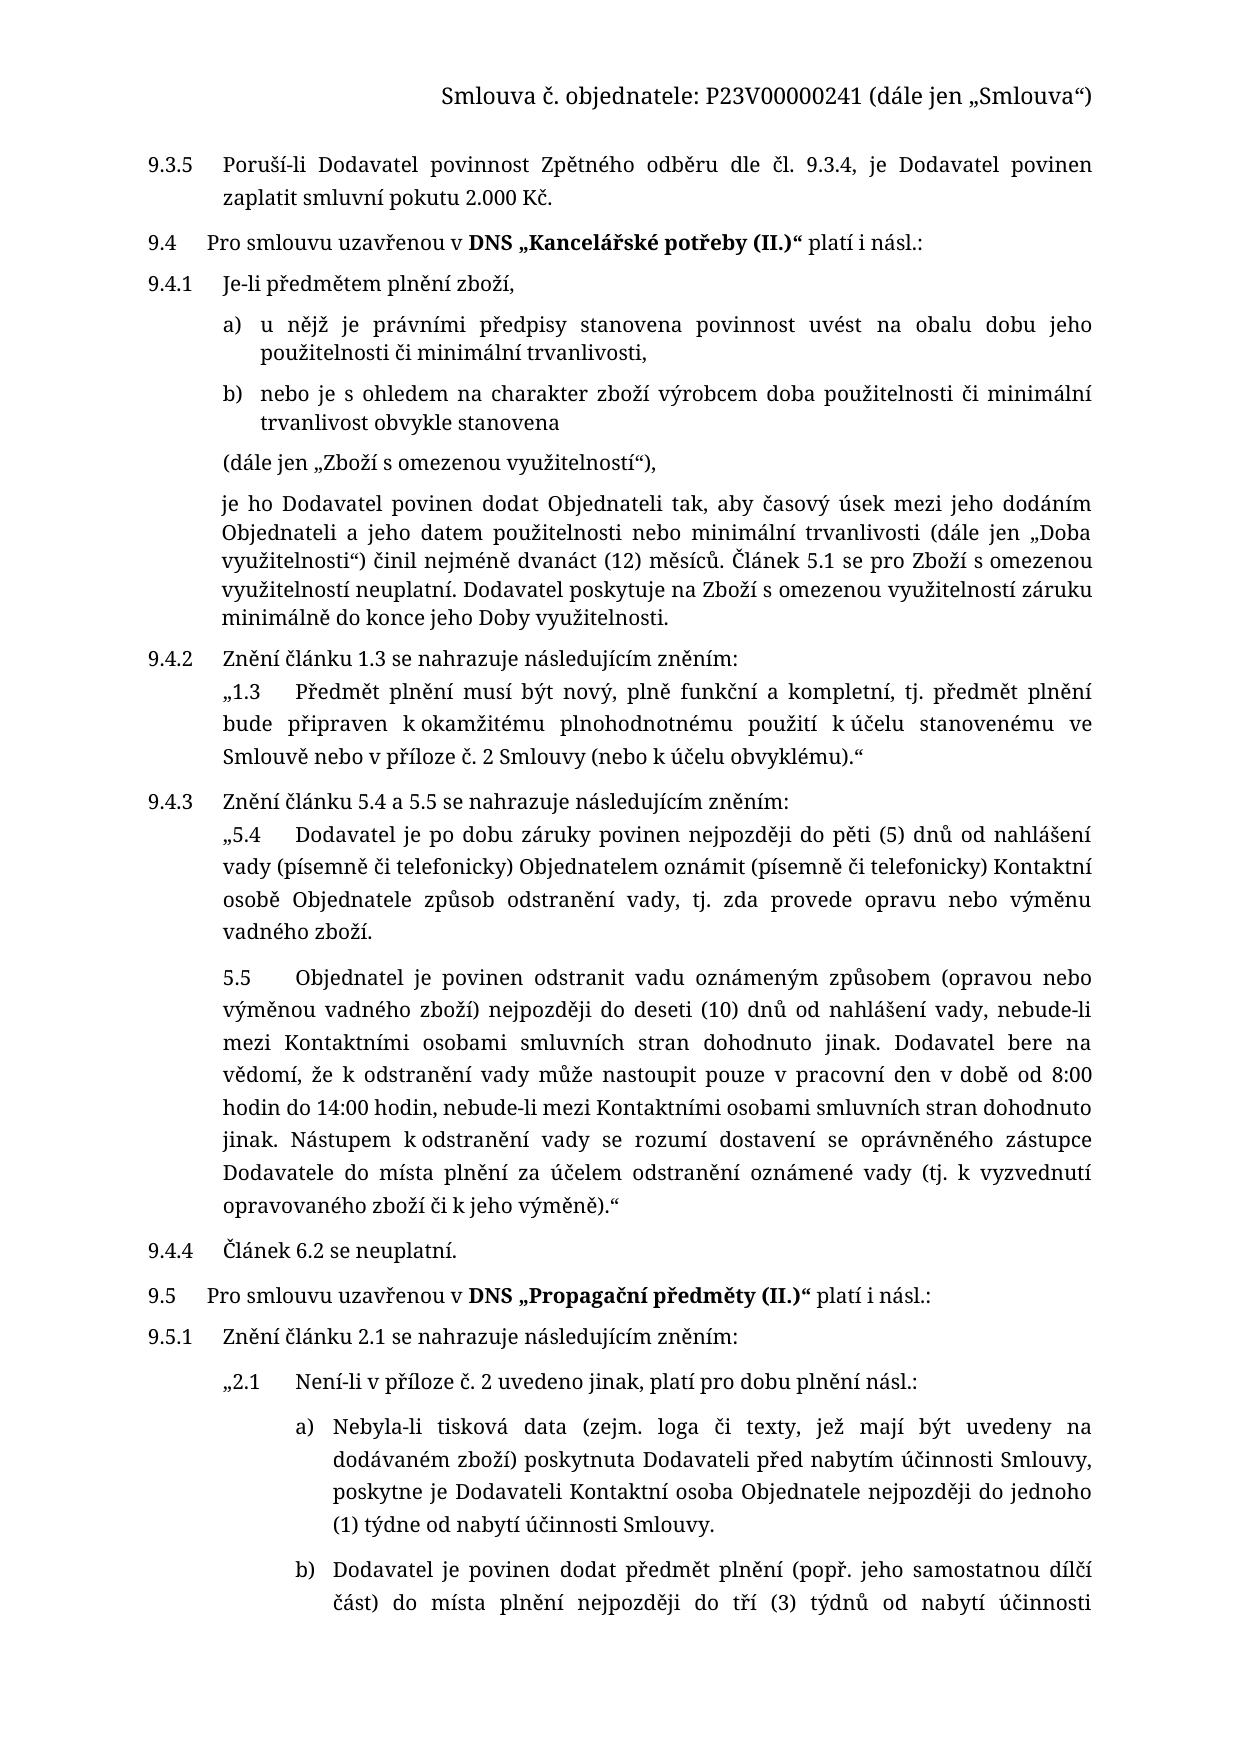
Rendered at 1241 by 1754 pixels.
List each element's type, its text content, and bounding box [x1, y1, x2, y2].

list Pro smlouvu uzavřenou v DNS „Kancelářské potřeby (II.)“ platí i násl.: [148, 228, 1093, 256]
list Je-li předmětem plnění zboží, [148, 269, 1093, 297]
list „5.4 Dodavatel je po dobu záruky povinen nejpozději do pěti (5) dnů od nahlášení vady (písemně či telefonicky) Objednatelem oznámit (písemně či telefonicky) Kontaktní osobě Objednatele způsob odstranění vady, tj. zda provede opravu nebo výměnu vadného zboží. [223, 820, 1093, 946]
list nebo je s ohledem na charakter zboží výrobcem doba použitelnosti či minimální trvanlivost obvykle stanovena [223, 379, 1093, 436]
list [295, 1555, 1093, 1616]
list 5.5 Objednatel je povinen odstranit vadu oznámeným způsobem (opravou nebo výměnou vadného zboží) nejpozději do deseti (10) dnů od nahlášení vady, nebude-li mezi Kontaktními osobami smluvních stran dohodnuto jinak. Dodavatel bere na vědomí, že k odstranění vady může nastoupit pouze v pracovní den v době od 8:00 hodin do 14:00 hodin, nebude-li mezi Kontaktními osobami smluvních stran dohodnuto jinak. Nástupem k odstranění vady se rozumí dostavení se oprávněného zástupce Dodavatele do místa plnění za účelem odstranění oznámené vady (tj. k vyzvednutí opravovaného zboží či k jeho výměně).“ [223, 963, 1093, 1219]
list „2.1 Není-li v příloze č. 2 uvedeno jinak, platí pro dobu plnění násl.: [223, 1367, 1093, 1396]
list Znění článku 2.1 se nahrazuje následujícím zněním: [148, 1322, 1093, 1350]
list Pro smlouvu uzavřenou v DNS „Propagační předměty (II.)“ platí i násl.: [148, 1281, 1093, 1309]
list Poruší-li Dodavatel povinnost Zpětného odběru dle čl. 9.3.4, je Dodavatel povinen zaplatit smluvní pokutu 2.000 Kč. [148, 150, 1093, 211]
list Článek 6.2 se neuplatní. [148, 1236, 1093, 1264]
list Nebyla-li tisková data (zejm. loga či texty, jež mají být uvedeny na dodávaném zboží) poskytnuta Dodavateli před nabytím účinnosti Smlouvy, poskytne je Dodavateli Kontaktní osoba Objednatele nejpozději do jednoho (1) týdne od nabytí účinnosti Smlouvy. [295, 1412, 1093, 1538]
list Znění článku 1.3 se nahrazuje následujícím zněním: [148, 644, 1093, 673]
text (dále jen „Zboží s omezenou využitelností“), [223, 448, 1093, 477]
list u nějž je právními předpisy stanovena povinnost uvést na obalu dobu jeho použitelnosti či minimální trvanlivosti, [223, 310, 1093, 367]
list Znění článku 5.4 a 5.5 se nahrazuje následujícím zněním: [148, 787, 1093, 816]
text je ho Dodavatel povinen dodat Objednateli tak, aby časový úsek mezi jeho dodáním Objednateli a jeho datem použitelnosti nebo minimální trvanlivosti (dále jen „Doba využitelnosti“) činil nejméně dvanáct (12) měsíců. Článek 5.1 se pro Zboží s omezenou využitelností neuplatní. Dodavatel poskytuje na Zboží s omezenou využitelností záruku minimálně do konce jeho Doby využitelnosti. [221, 489, 1093, 632]
list „1.3 Předmět plnění musí být nový, plně funkční a kompletní, tj. předmět plnění bude připraven k okamžitému plnohodnotnému použití k účelu stanovenému ve Smlouvě nebo v příloze č. 2 Smlouvy (nebo k účelu obvyklému).“ [223, 677, 1093, 770]
